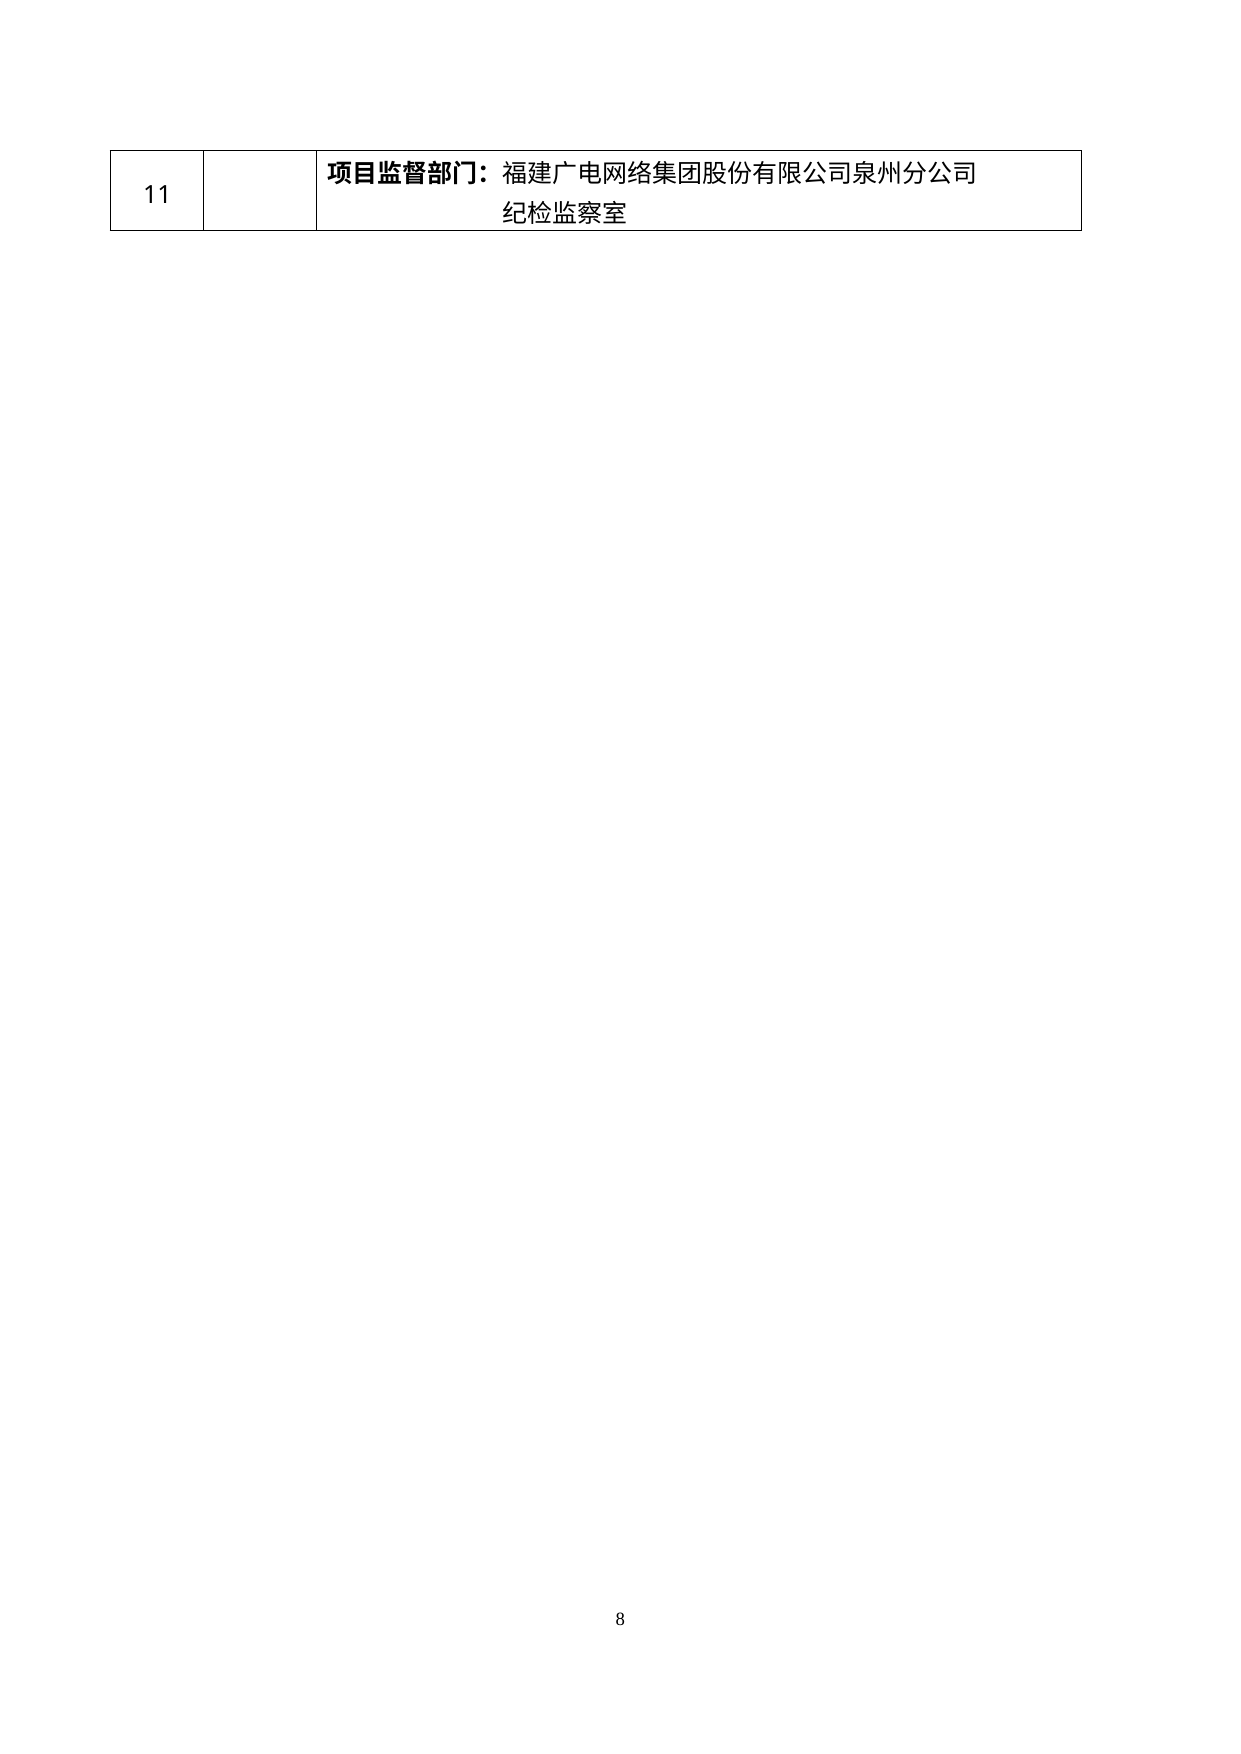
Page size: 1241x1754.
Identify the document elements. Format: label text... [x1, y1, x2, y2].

table_cell 项目监督部门：福建广电网络集团股份有限公司泉州分公司 纪检监察室 [317, 151, 1081, 230]
table_cell [204, 151, 316, 230]
table_cell 11 [111, 151, 203, 230]
